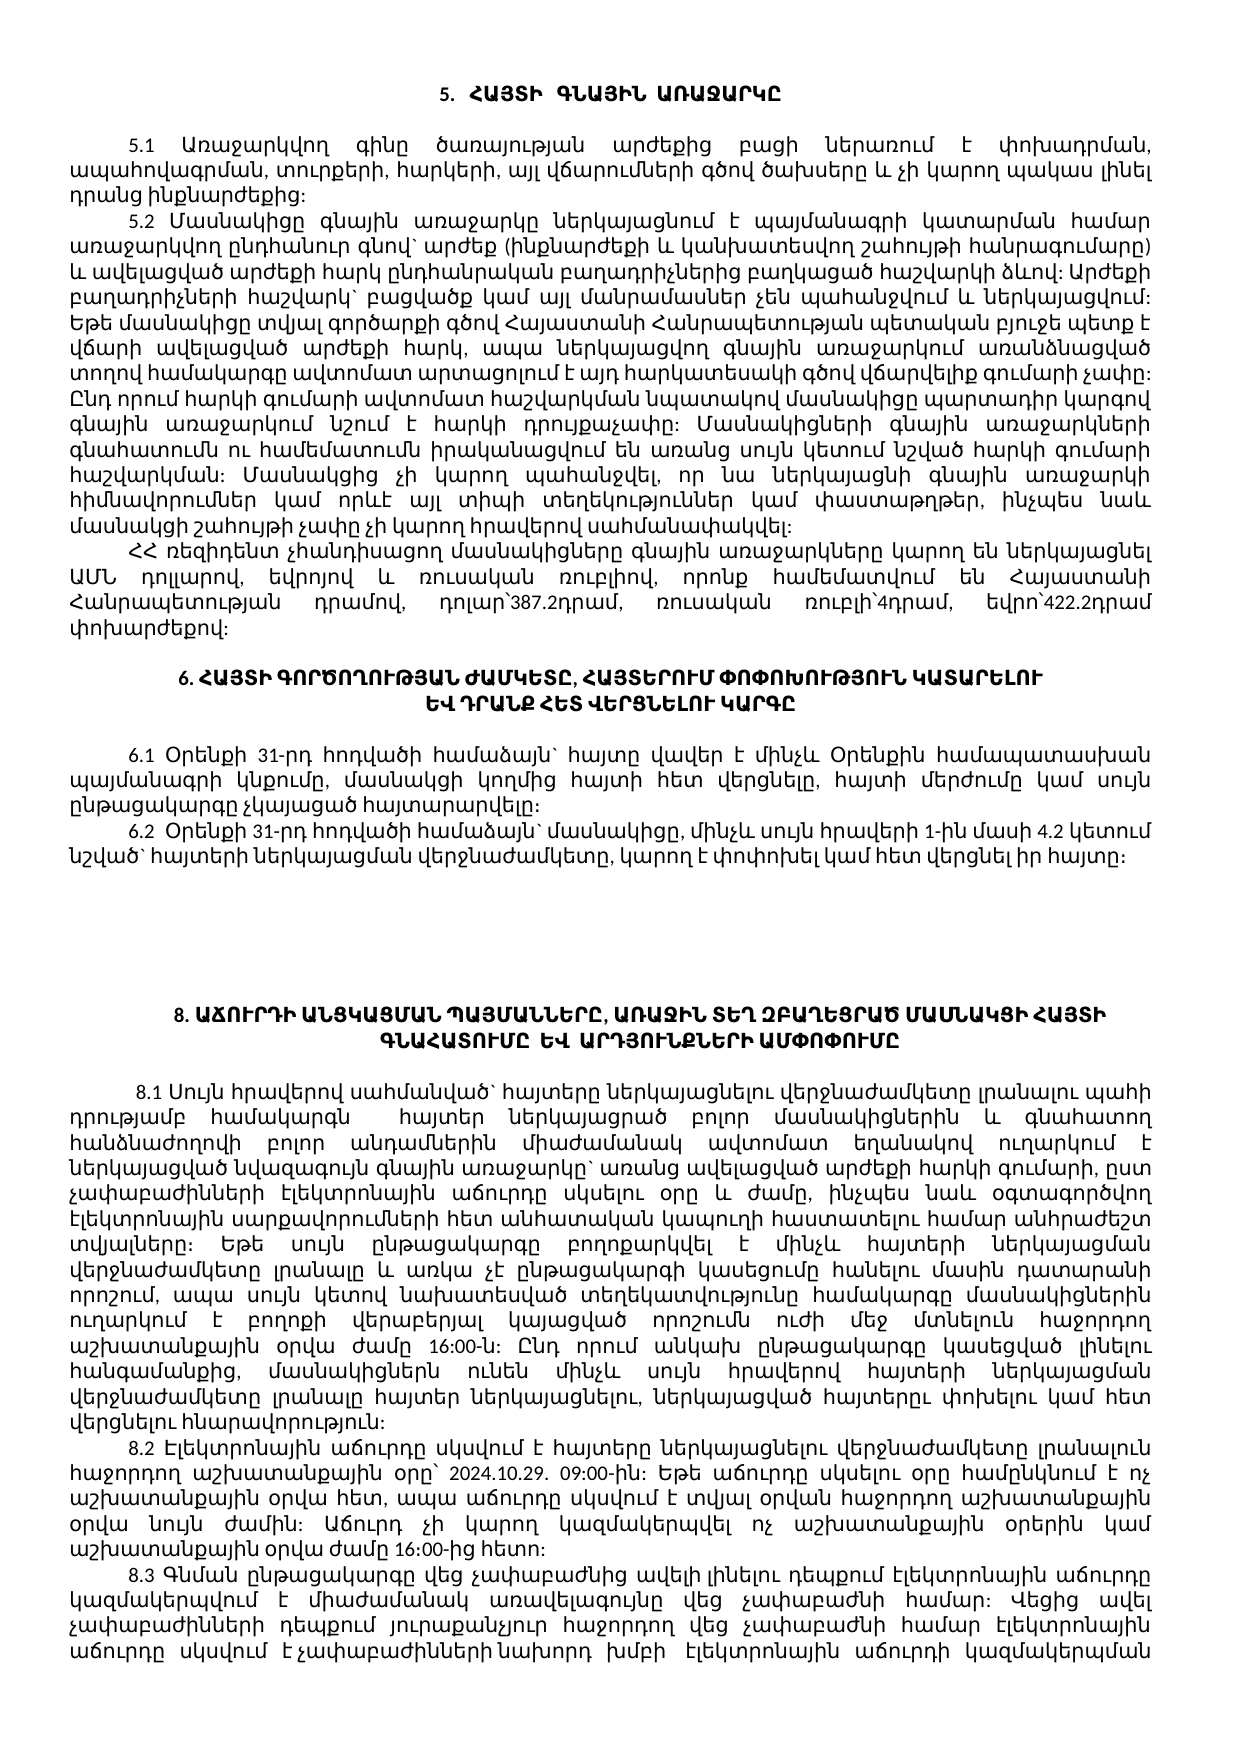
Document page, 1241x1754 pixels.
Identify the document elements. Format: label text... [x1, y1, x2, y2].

text 5. ՀԱՅՏԻ ԳՆԱՅԻՆ ԱՌԱՋԱՐԿԸ [69, 81, 1152, 106]
text 8.1 Սույն հրավերով սահմանված` հայտերը ներկայացնելու վերջնաժամկետը լրանալու պահի դրությամբ համակարգն հայտեր ներկայացրած բոլոր մասնակիցներին և գնահատող հանձնաժողովի բոլոր անդամներին միաժամանակ ավտոմատ եղանակով ուղարկում է ներկայացված նվազագույն գնային առաջարկը` առանց ավելացված արժեքի հարկի գումարի, ըստ չափաբաժինների էլեկտրոնային աճուրդը սկսելու օրը և ժամը, ինչպես նաև օգտագործվող էլեկտրոնային սարքավորումների հետ անհատական կապուղի հաստատելու համար անհրաժեշտ տվյալները։ Եթե սույն ընթացակարգը բողոքարկվել է մինչև հայտերի ներկայացման վերջնաժամկետը լրանալը և առկա չէ ընթացակարգի կասեցումը հանելու մասին դատարանի որոշում, ապա սույն կետով նախատեսված տեղեկատվությունը համակարգը մասնակիցներին ուղարկում է բողոքի վերաբերյալ կայացված որոշումն ուժի մեջ մտնելուն հաջորդող աշխատանքային օրվա ժամը 16:00-ն: Ընդ որում անկախ ընթացակարգը կասեցված լինելու հանգամանքից, մասնակիցներն ունեն մինչև սույն հրավերով հայտերի ներկայացման վերջնաժամկետը լրանալը հայտեր ներկայացնելու, ներկայացված հայտերըւ փոխելու կամ հետ վերցնելու հնարավորություն: [69, 1079, 1152, 1435]
text ԳՆԱՀԱՏՈՒՄԸ ԵՎ ԱՐԴՅՈՒՆՔՆԵՐԻ ԱՄՓՈՓՈՒՄԸ [69, 1028, 1152, 1053]
text 6.1 Օրենքի 31-րդ հոդվածի համաձայն` հայտը վավեր է մինչև Օրենքին համապատասխան պայմանագրի կնքումը, մասնակցի կողմից հայտի հետ վերցնելը, հայտի մերժումը կամ սույն ընթացակարգը չկայացած հայտարարվելը։ [69, 742, 1152, 818]
text 8. ԱՃՈՒՐԴԻ ԱՆՑԿԱՑՄԱՆ ՊԱՅՄԱՆՆԵՐԸ, ԱՌԱՋԻՆ ՏԵՂ ԶԲԱՂԵՑՐԱԾ ՄԱՍՆԱԿՑԻ ՀԱՅՏԻ [69, 1003, 1152, 1028]
text 6. ՀԱՅՏԻ ԳՈՐԾՈՂՈՒԹՅԱՆ ԺԱՄԿԵՏԸ, ՀԱՅՏԵՐՈՒՄ ՓՈՓՈԽՈՒԹՅՈՒՆ ԿԱՏԱՐԵԼՈՒ [69, 666, 1152, 691]
text 5.1 Առաջարկվող գինը ծառայության արժեքից բացի ներառում է փոխադրման, ապահովագրման, տուրքերի, հարկերի, այլ վճարումների գծով ծախսերը և չի կարող պակաս լինել դրանց ինքնարժեքից: [69, 132, 1152, 208]
text ԵՎ ԴՐԱՆՔ ՀԵՏ ՎԵՐՑՆԵԼՈՒ ԿԱՐԳԸ [69, 691, 1152, 716]
text 5.2 Մասնակիցը գնային առաջարկը ներկայացնում է պայմանագրի կատարման համար առաջարկվող ընդհանուր գնով` արժեք (ինքնարժեքի և կանխատեսվող շահույթի հանրագումարը) և ավելացված արժեքի հարկ ընդհանրական բաղադրիչներից բաղկացած հաշվարկի ձևով: Արժեքի բաղադրիչների հաշվարկ` բացվածք կամ այլ մանրամասներ չեն պահանջվում և ներկայացվում: Եթե մասնակիցը տվյալ գործարքի գծով Հայաստանի Հանրապետության պետական բյուջե պետք է վճարի ավելացված արժեքի հարկ, ապա ներկայացվող գնային առաջարկում առանձնացված տողով համակարգը ավտոմատ արտացոլում է այդ հարկատեսակի գծով վճարվելիք գումարի չափը: Ընդ որում հարկի գումարի ավտոմատ հաշվարկման նպատակով մասնակիցը պարտադիր կարգով գնային առաջարկում նշում է հարկի դրույքաչափը: Մասնակիցների գնային առաջարկների գնահատումն ու համեմատումն իրականացվում են առանց սույն կետում նշված հարկի գումարի հաշվարկման: Մասնակցից չի կարող պահանջվել, որ նա ներկայացնի գնային առաջարկի հիմնավորումներ կամ որևէ այլ տիպի տեղեկություններ կամ փաստաթղթեր, ինչպես նաև մասնակցի շահույթի չափը չի կարող հրավերով սահմանափակվել: [69, 208, 1152, 538]
text 8.2 Էլեկտրոնային աճուրդը սկսվում է հայտերը ներկայացնելու վերջնաժամկետը լրանալուն հաջորդող աշխատանքային օրը՝ 2024.10.29. 09:00 -ին: Եթե աճուրդը սկսելու օրը համընկնում է ոչ աշխատանքային օրվա հետ, ապա աճուրդը սկսվում է տվյալ օրվան հաջորդող աշխատանքային օրվա նույն ժամին: Աճուրդ չի կարող կազմակերպվել ոչ աշխատանքային օրերին կամ աշխատանքային օրվա ժամը 16։00-ից հետո: [69, 1435, 1152, 1562]
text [69, 1562, 1152, 1663]
text 6.2 Օրենքի 31-րդ հոդվածի համաձայն` մասնակիցը, մինչև սույն հրավերի 1-ին մասի 4.2 կետում նշված` հայտերի ներկայացման վերջնաժամկետը, կարող է փոփոխել կամ հետ վերցնել իր հայտը։ [69, 818, 1152, 869]
text ՀՀ ռեզիդենտ չհանդիսացող մասնակիցները գնային առաջարկները կարող են ներկայացնել ԱՄՆ դոլլարով, եվրոյով և ռուսական ռուբլիով, որոնք համեմատվում են Հայաստանի Հանրապետության դրամով, դոլար՝387.2դրամ, ռուսական ռուբլի՝4դրամ, եվրո՝422.2դրամ փոխարժեքով: [69, 538, 1152, 640]
